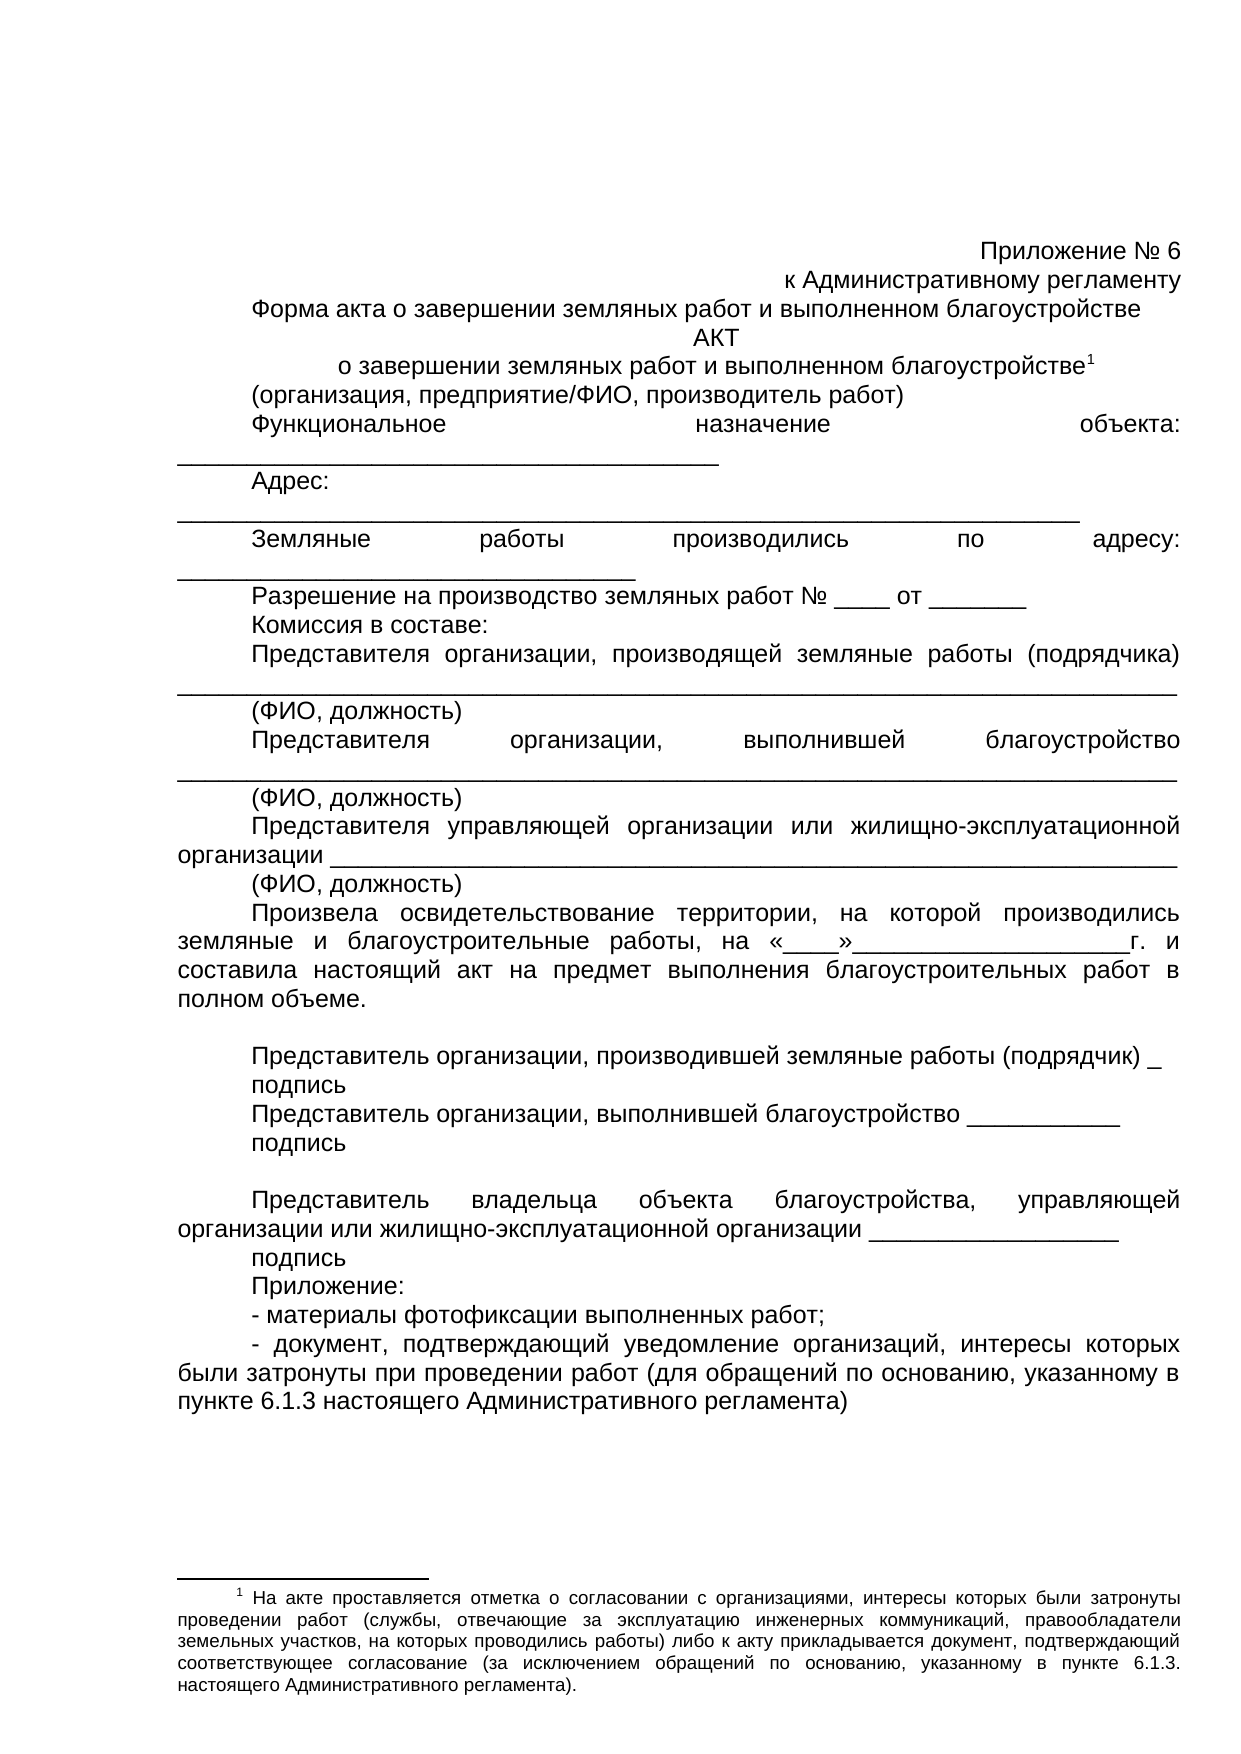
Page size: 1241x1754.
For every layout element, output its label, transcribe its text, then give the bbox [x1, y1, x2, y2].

text подпись [177, 1242, 1181, 1271]
text - материалы фотофиксации выполненных работ; [177, 1300, 1181, 1329]
text Представителя организации, производящей земляные работы (подрядчика) ________________________________________________________________________ [177, 639, 1181, 696]
text подпись [177, 1127, 1181, 1156]
text Земляные работы производились по адресу: _________________________________ [177, 524, 1181, 581]
text (ФИО, должность) [177, 782, 1181, 811]
text Представитель организации, производившей земляные работы (подрядчик) _ [177, 1041, 1181, 1070]
text Адрес: _________________________________________________________________ [177, 466, 1181, 524]
text - документ, подтверждающий уведомление организаций, интересы которых были затронуты при проведении работ (для обращений по основанию, указанному в пункте 6.1.3 настоящего Административного регламента) [177, 1329, 1181, 1415]
text подпись [177, 1070, 1181, 1099]
text Приложение: [177, 1271, 1181, 1300]
text Приложение № 6 [177, 236, 1181, 265]
text (ФИО, должность) [177, 869, 1181, 897]
text о завершении земляных работ и выполненном благоустройстве [177, 351, 1181, 380]
text Представитель организации, выполнившей благоустройство ___________ [177, 1099, 1181, 1127]
text (организация, предприятие/ФИО, производитель работ) [177, 380, 1181, 409]
text (ФИО, должность) [177, 696, 1181, 725]
text к Административному регламенту [177, 265, 1181, 294]
text Комиссия в составе: [177, 610, 1181, 639]
text Функциональное назначение объекта: _______________________________________ [177, 409, 1181, 466]
text Произвела освидетельствование территории, на которой производились земляные и благоустроительные работы, на «____»____________________г. и составила настоящий акт на предмет выполнения благоустроительных работ в полном объеме. [177, 897, 1181, 1012]
text Разрешение на производство земляных работ № ____ от _______ [177, 581, 1181, 610]
text Представителя организации, выполнившей благоустройство ________________________________________________________________________ [177, 725, 1181, 782]
text Представитель владельца объекта благоустройства, управляющей организации или жилищно-эксплуатационной организации __________________ [177, 1185, 1181, 1242]
text АКТ [177, 322, 1181, 351]
text Представителя управляющей организации или жилищно-эксплуатационной организации _____________________________________________________________ [177, 811, 1181, 869]
text Форма акта о завершении земляных работ и выполненном благоустройстве [177, 294, 1181, 322]
